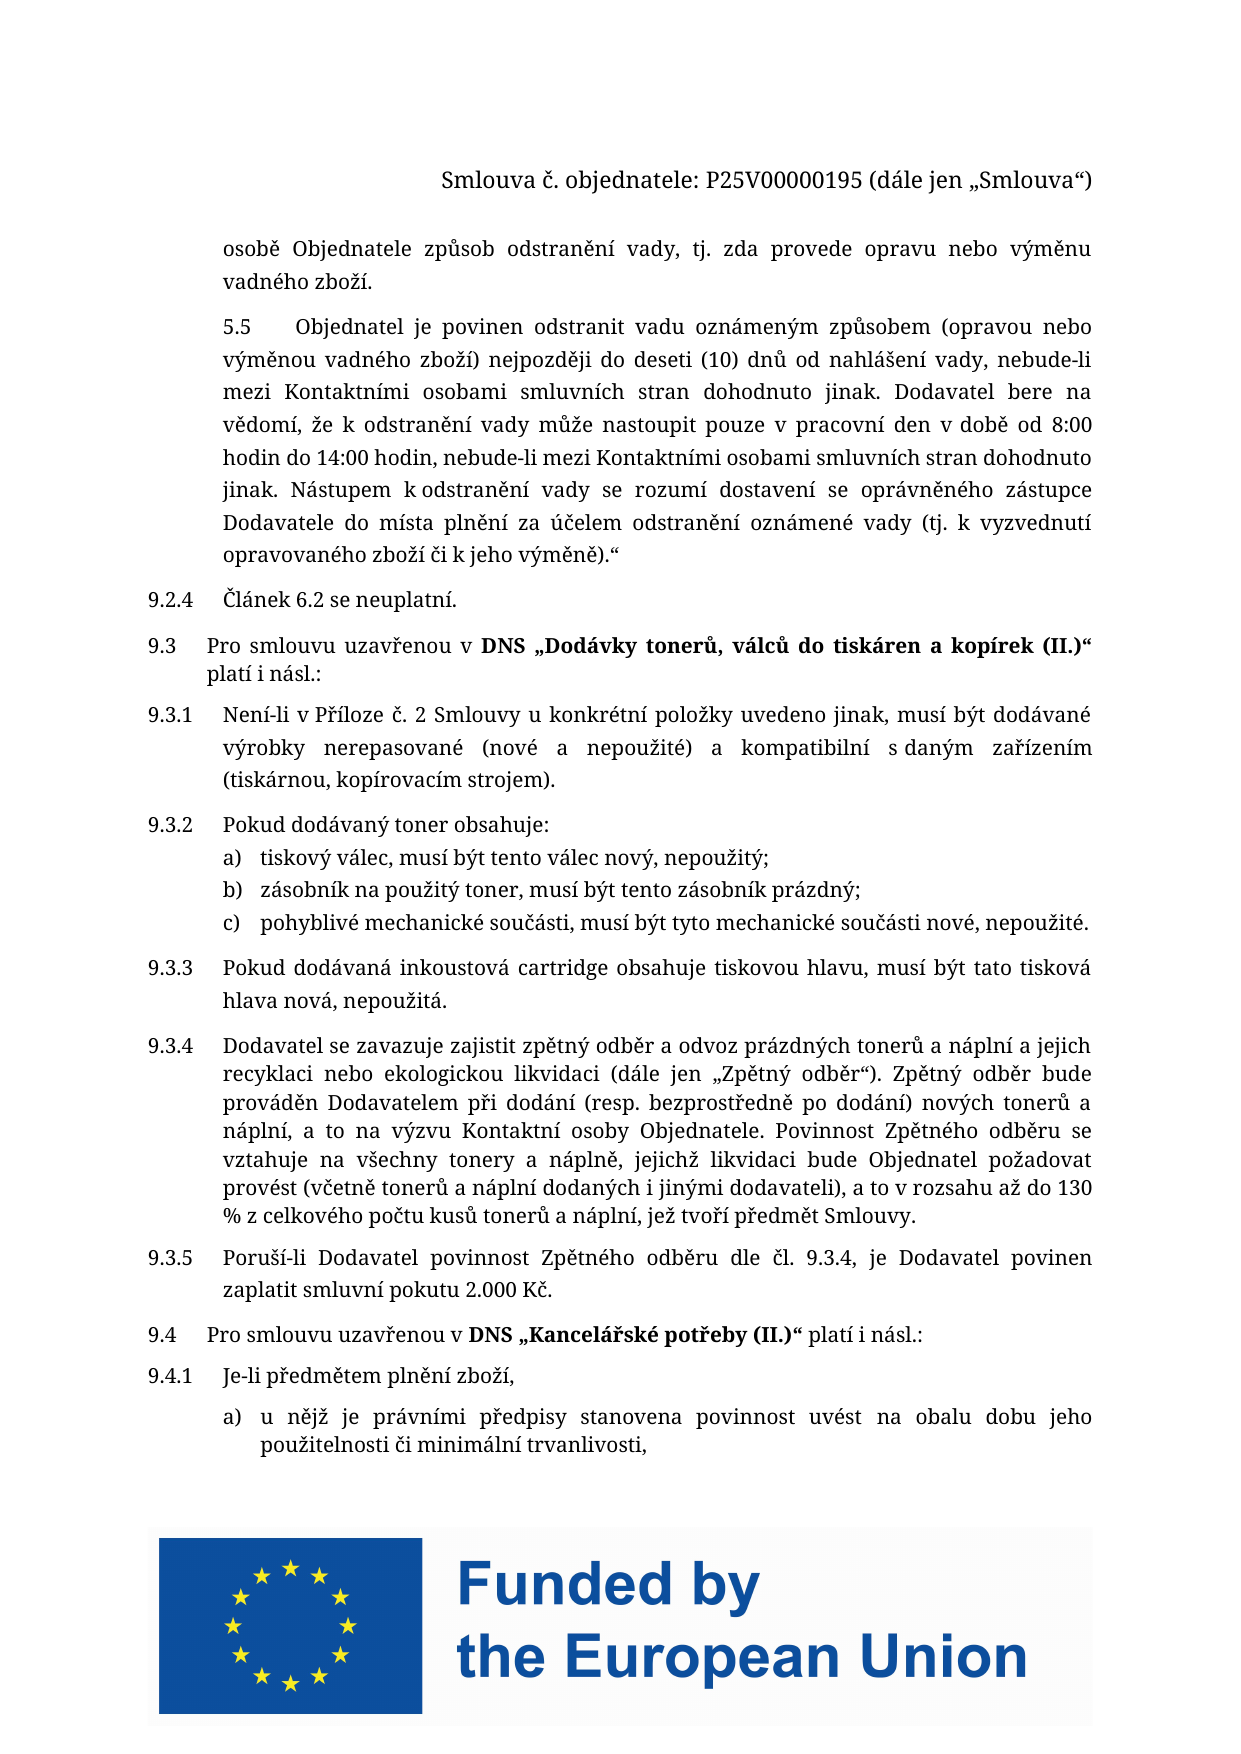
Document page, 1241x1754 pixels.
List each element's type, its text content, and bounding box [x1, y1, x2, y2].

list Pro smlouvu uzavřenou v DNS „Kancelářské potřeby (II.)“ platí i násl.: [148, 1320, 1093, 1349]
list Pokud dodávaný toner obsahuje: [148, 810, 1093, 839]
list Poruší-li Dodavatel povinnost Zpětného odběru dle čl. 9.3.4, je Dodavatel povinen zaplatit smluvní pokutu 2.000 Kč. [148, 1243, 1093, 1304]
list pohyblivé mechanické součásti, musí být tyto mechanické součásti nové, nepoužité. [223, 908, 1093, 937]
list u nějž je právními předpisy stanovena povinnost uvést na obalu dobu jeho použitelnosti či minimální trvanlivosti, [223, 1402, 1093, 1459]
list Pokud dodávaná inkoustová cartridge obsahuje tiskovou hlavu, musí být tato tisková hlava nová, nepoužitá. [148, 953, 1093, 1014]
list 5.5 Objednatel je povinen odstranit vadu oznámeným způsobem (opravou nebo výměnou vadného zboží) nejpozději do deseti (10) dnů od nahlášení vady, nebude-li mezi Kontaktními osobami smluvních stran dohodnuto jinak. Dodavatel bere na vědomí, že k odstranění vady může nastoupit pouze v pracovní den v době od 8:00 hodin do 14:00 hodin, nebude-li mezi Kontaktními osobami smluvních stran dohodnuto jinak. Nástupem k odstranění vady se rozumí dostavení se oprávněného zástupce Dodavatele do místa plnění za účelem odstranění oznámené vady (tj. k vyzvednutí opravovaného zboží či k jeho výměně).“ [223, 312, 1093, 569]
list Není-li v Příloze č. 2 Smlouvy u konkrétní položky uvedeno jinak, musí být dodávané výrobky nerepasované (nové a nepoužité) a kompatibilní s daným zařízením (tiskárnou, kopírovacím strojem). [148, 700, 1093, 794]
picture [147, 1527, 1093, 1726]
list tiskový válec, musí být tento válec nový, nepoužitý; [223, 843, 1093, 871]
list Pro smlouvu uzavřenou v DNS „Dodávky tonerů, válců do tiskáren a kopírek (II.)“ platí i násl.: [148, 631, 1093, 688]
list Dodavatel se zavazuje zajistit zpětný odběr a odvoz prázdných tonerů a náplní a jejich recyklaci nebo ekologickou likvidaci (dále jen „Zpětný odběr“). Zpětný odběr bude prováděn Dodavatelem při dodání (resp. bezprostředně po dodání) nových tonerů a náplní, a to na výzvu Kontaktní osoby Objednatele. Povinnost Zpětného odběru se vztahuje na všechny tonery a náplně, jejichž likvidaci bude Objednatel požadovat provést (včetně tonerů a náplní dodaných i jinými dodavateli), a to v rozsahu až do 130 % z celkového počtu kusů tonerů a náplní, jež tvoří předmět Smlouvy. [148, 1031, 1093, 1230]
list zásobník na použitý toner, musí být tento zásobník prázdný; [223, 876, 1093, 904]
list Článek 6.2 se neuplatní. [148, 586, 1093, 614]
list Je-li předmětem plnění zboží, [148, 1361, 1093, 1390]
